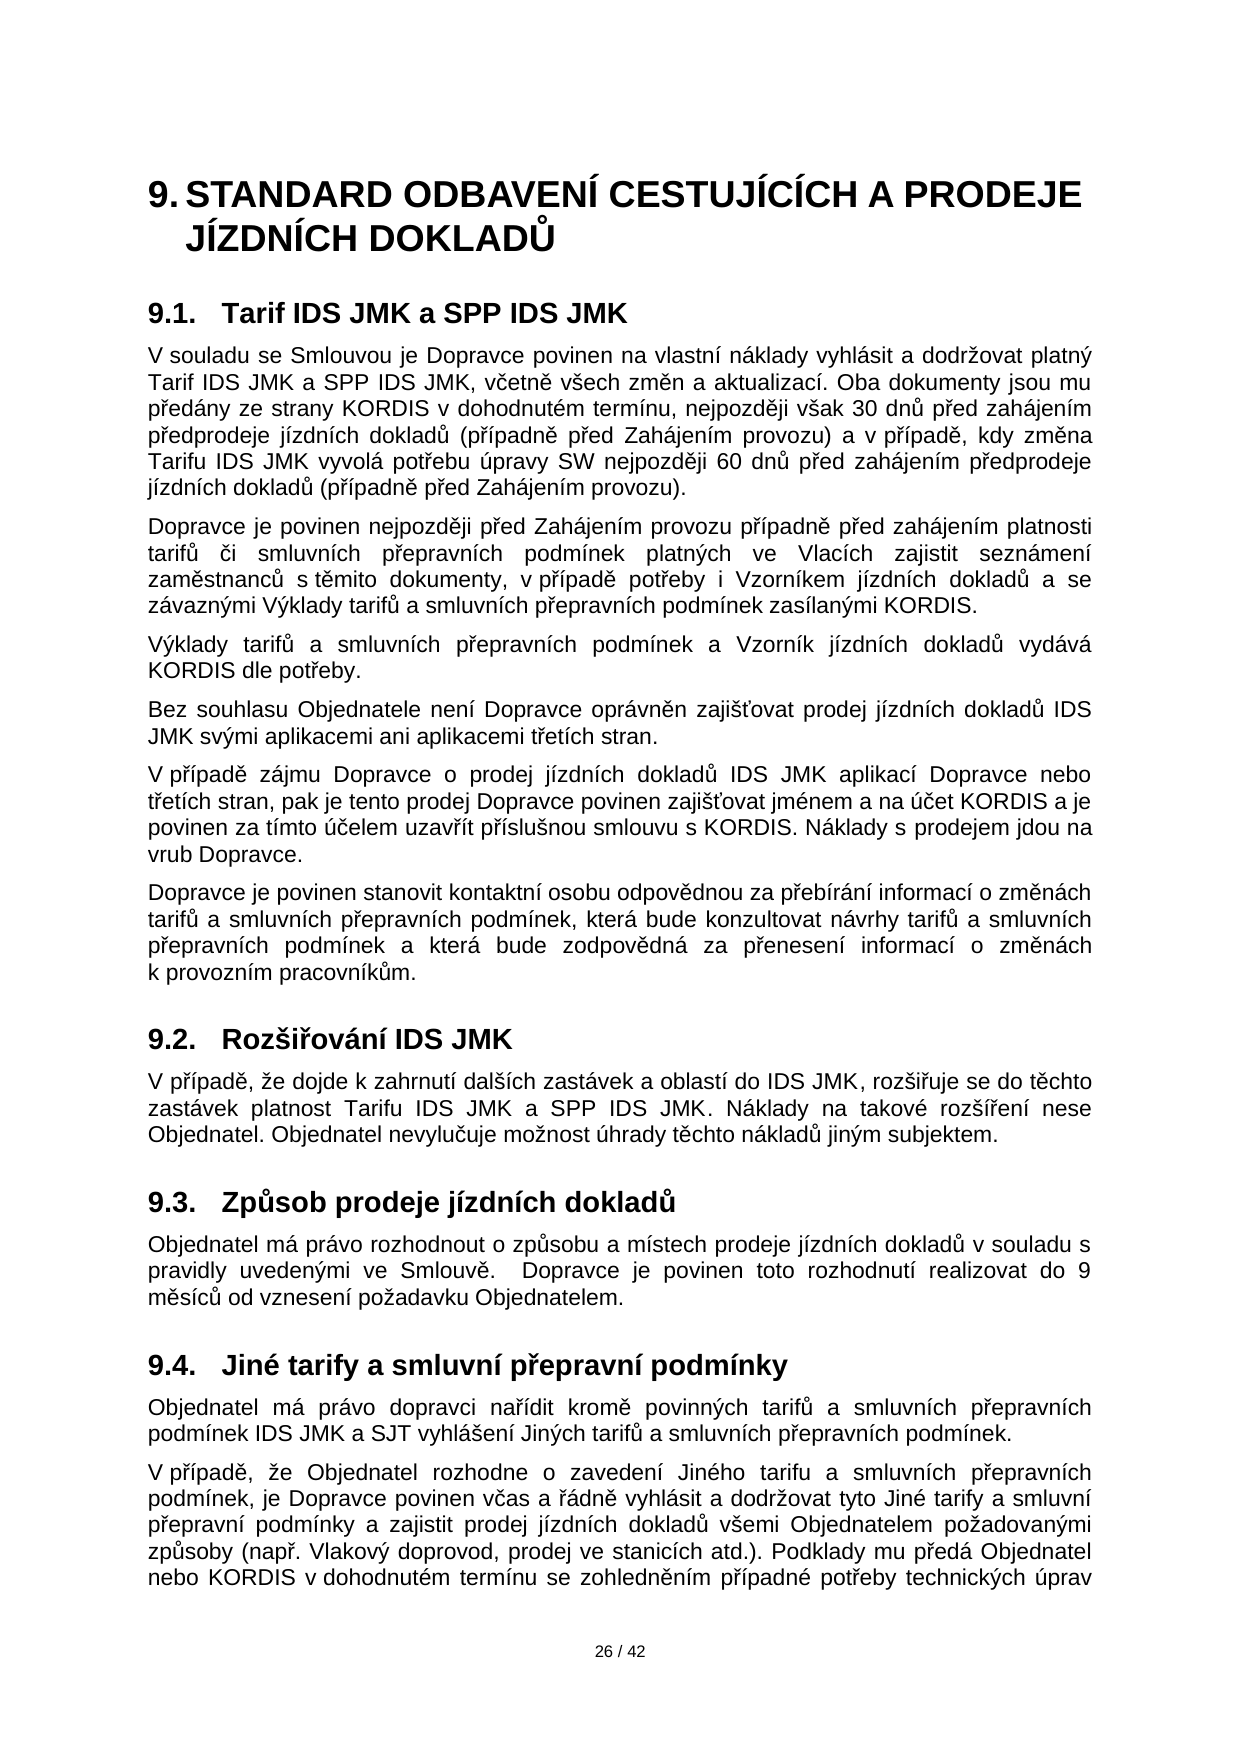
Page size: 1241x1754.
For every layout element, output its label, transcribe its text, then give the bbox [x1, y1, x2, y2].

text Objednatel má právo rozhodnout o způsobu a místech prodeje jízdních dokladů v souladu s pravidly uvedenými ve Smlouvě. Dopravce je povinen toto rozhodnutí realizovat do 9 měsíců od vznesení požadavku Objednatelem. [148, 1231, 1092, 1310]
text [148, 1459, 1092, 1591]
text V případě, že dojde k zahrnutí dalších zastávek a oblastí do IDS JMK, rozšiřuje se do těchto zastávek platnost Tarifu IDS JMK a SPP IDS JMK. Náklady na takové rozšíření nese Objednatel. Objednatel nevylučuje možnost úhrady těchto nákladů jiným subjektem. [148, 1068, 1092, 1147]
text V případě zájmu Dopravce o prodej jízdních dokladů IDS JMK aplikací Dopravce nebo třetích stran, pak je tento prodej Dopravce povinen zajišťovat jménem a na účet KORDIS a je povinen za tímto účelem uzavřít příslušnou smlouvu s KORDIS. Náklady s prodejem jdou na vrub Dopravce. [148, 761, 1092, 867]
text Objednatel má právo dopravci nařídit kromě povinných tarifů a smluvních přepravních podmínek IDS JMK a SJT vyhlášení Jiných tarifů a smluvních přepravních podmínek. [148, 1393, 1092, 1446]
subtitle Způsob prodeje jízdních dokladů [148, 1185, 1092, 1218]
text Bez souhlasu Objednatele není Dopravce oprávněn zajišťovat prodej jízdních dokladů IDS JMK svými aplikacemi ani aplikacemi třetích stran. [148, 696, 1092, 749]
subtitle Jiné tarify a smluvní přepravní podmínky [148, 1347, 1092, 1381]
text Dopravce je povinen stanovit kontaktní osobu odpovědnou za přebírání informací o změnách tarifů a smluvních přepravních podmínek, která bude konzultovat návrhy tarifů a smluvních přepravních podmínek a která bude zodpovědná za přenesení informací o změnách k provozním pracovníkům. [148, 879, 1092, 985]
subtitle Standard odbavení cestujících a prodeje jízdních dokladů [148, 173, 1092, 259]
text V souladu se Smlouvou je Dopravce povinen na vlastní náklady vyhlásit a dodržovat platný Tarif IDS JMK a SPP IDS JMK, včetně všech změn a aktualizací. Oba dokumenty jsou mu předány ze strany KORDIS v dohodnutém termínu, nejpozději však 30 dnů před zahájením předprodeje jízdních dokladů (případně před Zahájením provozu) a v případě, kdy změna Tarifu IDS JMK vyvolá potřebu úpravy SW nejpozději 60 dnů před zahájením předprodeje jízdních dokladů (případně před Zahájením provozu). [148, 342, 1092, 501]
text Výklady tarifů a smluvních přepravních podmínek a Vzorník jízdních dokladů vydává KORDIS dle potřeby. [148, 631, 1092, 684]
text Dopravce je povinen nejpozději před Zahájením provozu případně před zahájením platnosti tarifů či smluvních přepravních podmínek platných ve Vlacích zajistit seznámení zaměstnanců s těmito dokumenty, v případě potřeby i Vzorníkem jízdních dokladů a se závaznými Výklady tarifů a smluvních přepravních podmínek zasílanými KORDIS. [148, 513, 1092, 618]
subtitle Rozšiřování IDS JMK [148, 1022, 1092, 1056]
subtitle Tarif IDS JMK a SPP IDS JMK [148, 296, 1092, 330]
